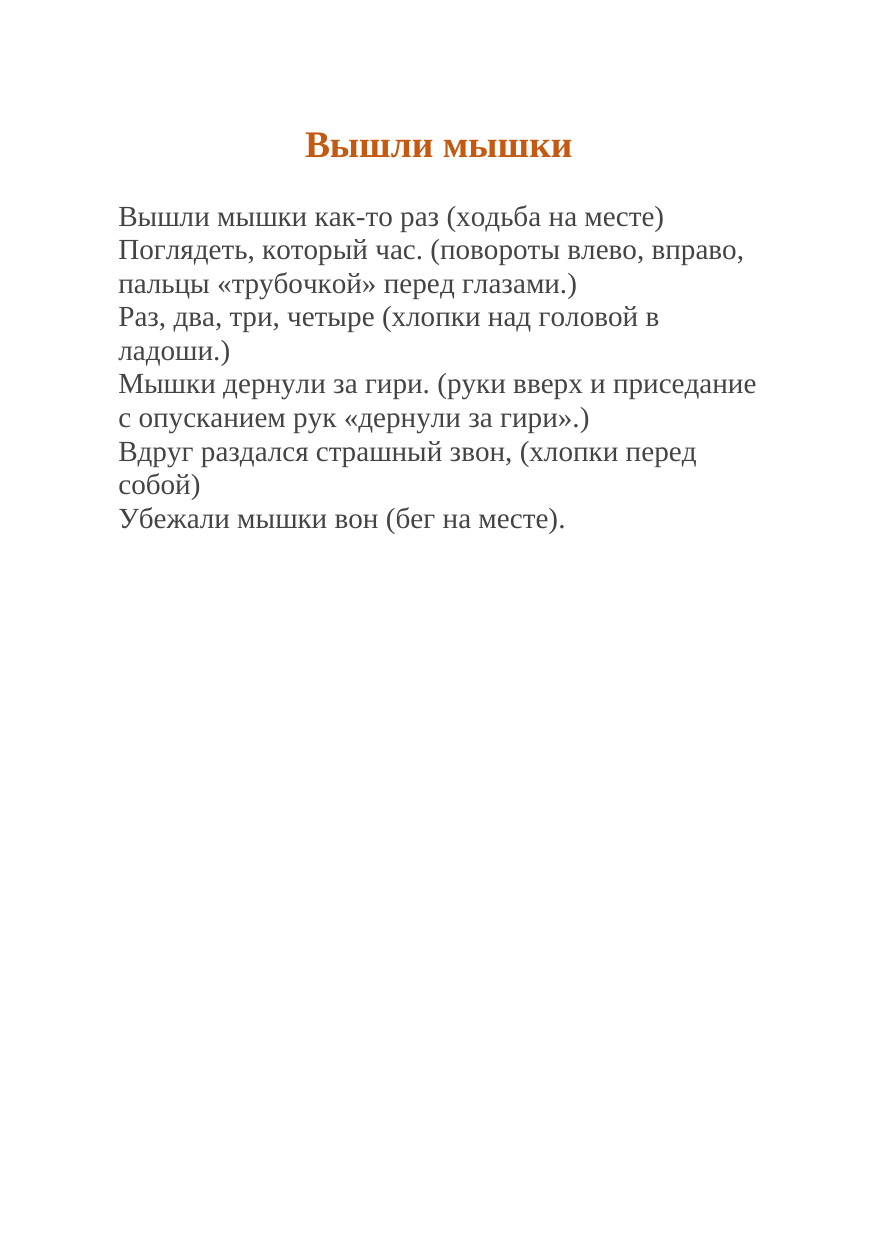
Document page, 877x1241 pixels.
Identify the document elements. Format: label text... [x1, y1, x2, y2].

text Вышли мышки [118, 122, 759, 165]
text Вышли мышки как-то раз (ходьба на месте) Поглядеть, который час. (повороты влево, вправо, пальцы «трубочкой» перед глазами.) Раз, два, три, четыре (хлопки над головой в ладоши.) Мышки дернули за гири. (руки вверх и приседание с опусканием рук «дернули за гири».) Вдруг раздался страшный звон, (хлопки перед собой) Убежали мышки вон (бег на месте). [118, 165, 759, 534]
